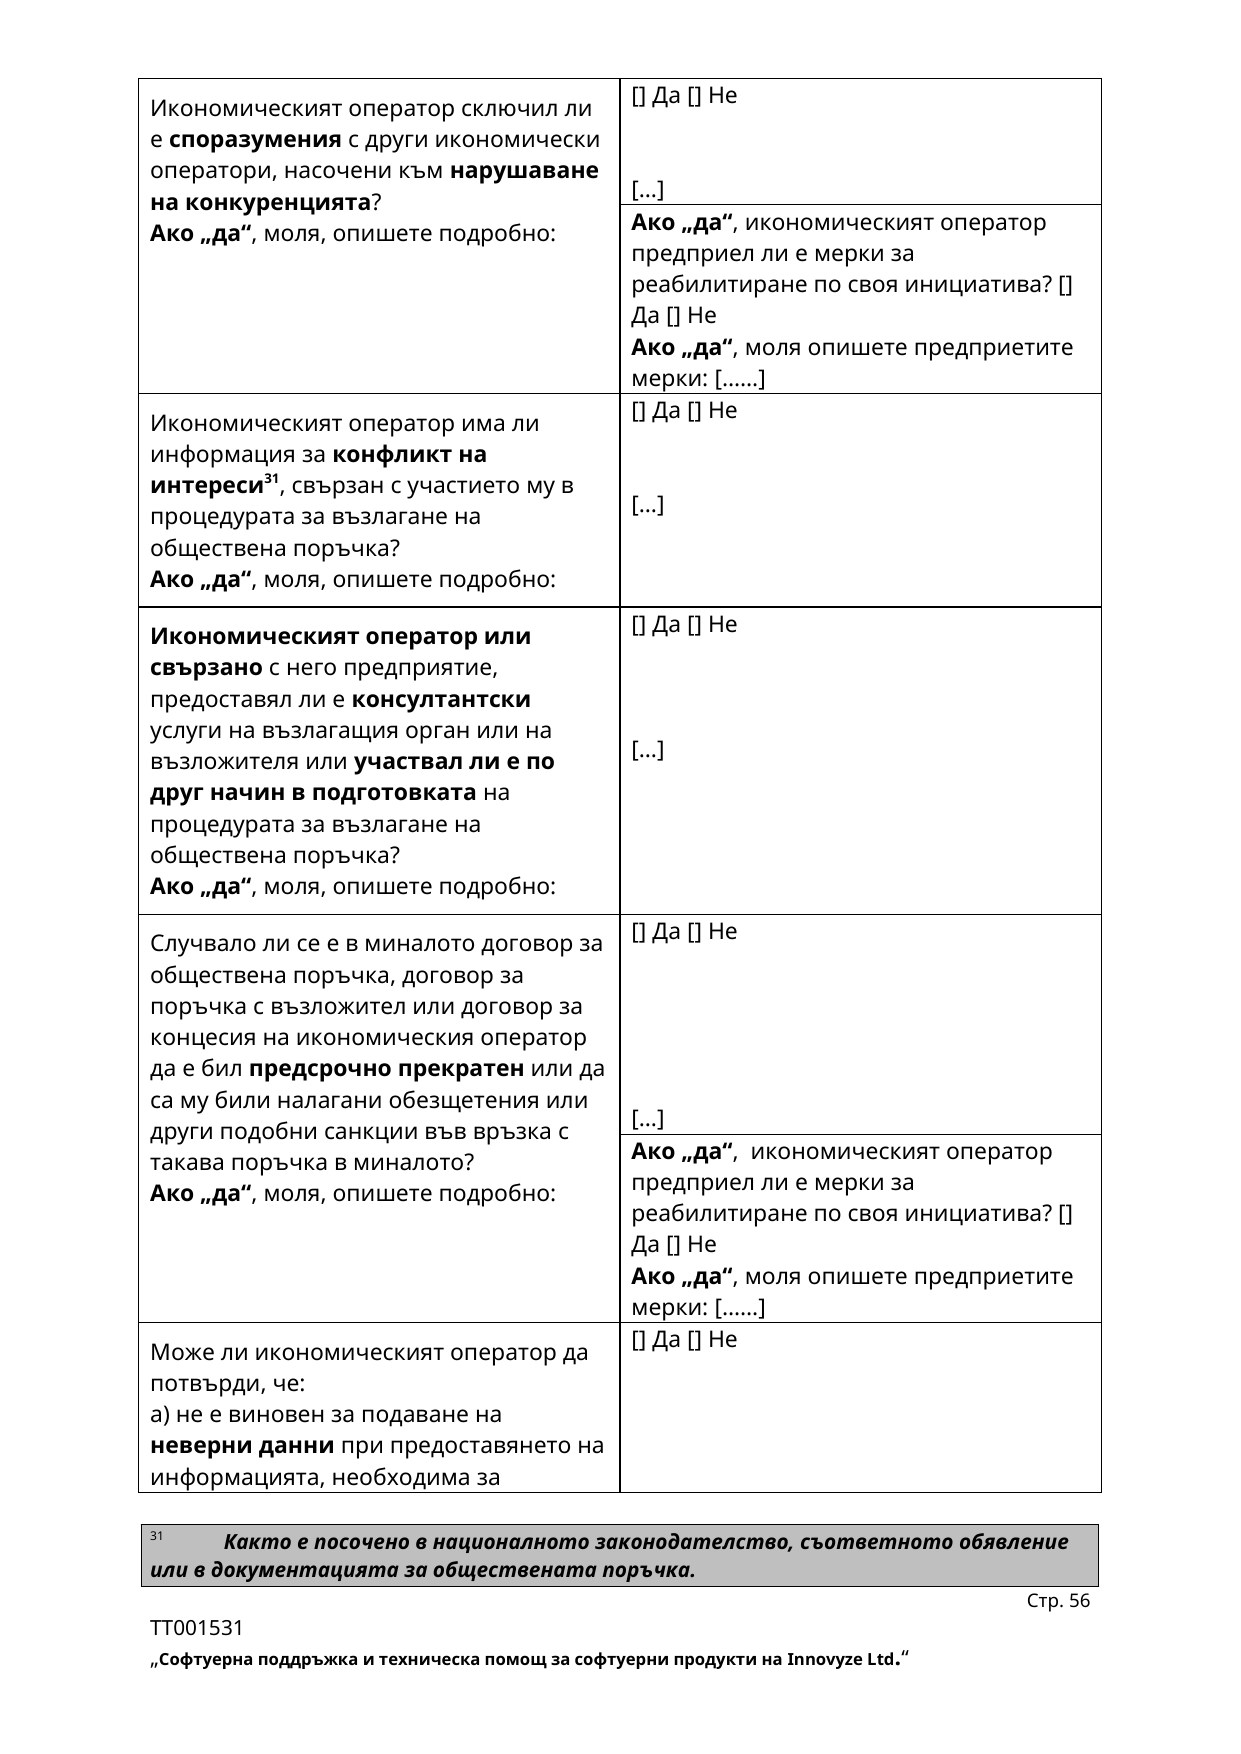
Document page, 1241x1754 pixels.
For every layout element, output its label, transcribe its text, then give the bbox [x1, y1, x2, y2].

table_cell Икономическият оператор сключил ли е споразумения с други икономически оператори, насочени към нарушаване на конкуренцията? Ако „да“, моля, опишете подробно: [139, 79, 619, 393]
table_cell Икономическият оператор или свързано с него предприятие, предоставял ли е консултантски услуги на възлагащия орган или на възложителя или участвал ли е по друг начин в подготовката на процедурата за възлагане на обществена поръчка? Ако „да“, моля, опишете подробно: [139, 608, 619, 914]
table_cell [] Да [] Не […] [621, 79, 1101, 204]
table_cell Икономическият оператор има ли информация за конфликт на интереси, свързан с участието му в процедурата за възлагане на обществена поръчка? Ако „да“, моля, опишете подробно: [139, 394, 619, 606]
table_cell [] Да [] Не [621, 1323, 1101, 1492]
table_cell [] Да [] Не […] [621, 608, 1101, 914]
table_cell [] Да [] Не […] [621, 915, 1101, 1133]
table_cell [621, 205, 1101, 393]
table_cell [139, 1323, 619, 1492]
table_cell Случвало ли се е в миналото договор за обществена поръчка, договор за поръчка с възложител или договор за концесия на икономическия оператор да е бил предсрочно прекратен или да са му били налагани обезщетения или други подобни санкции във връзка с такава поръчка в миналото? Ако „да“, моля, опишете подробно: [139, 915, 619, 1322]
table_cell [] Да [] Не […] [621, 394, 1101, 606]
